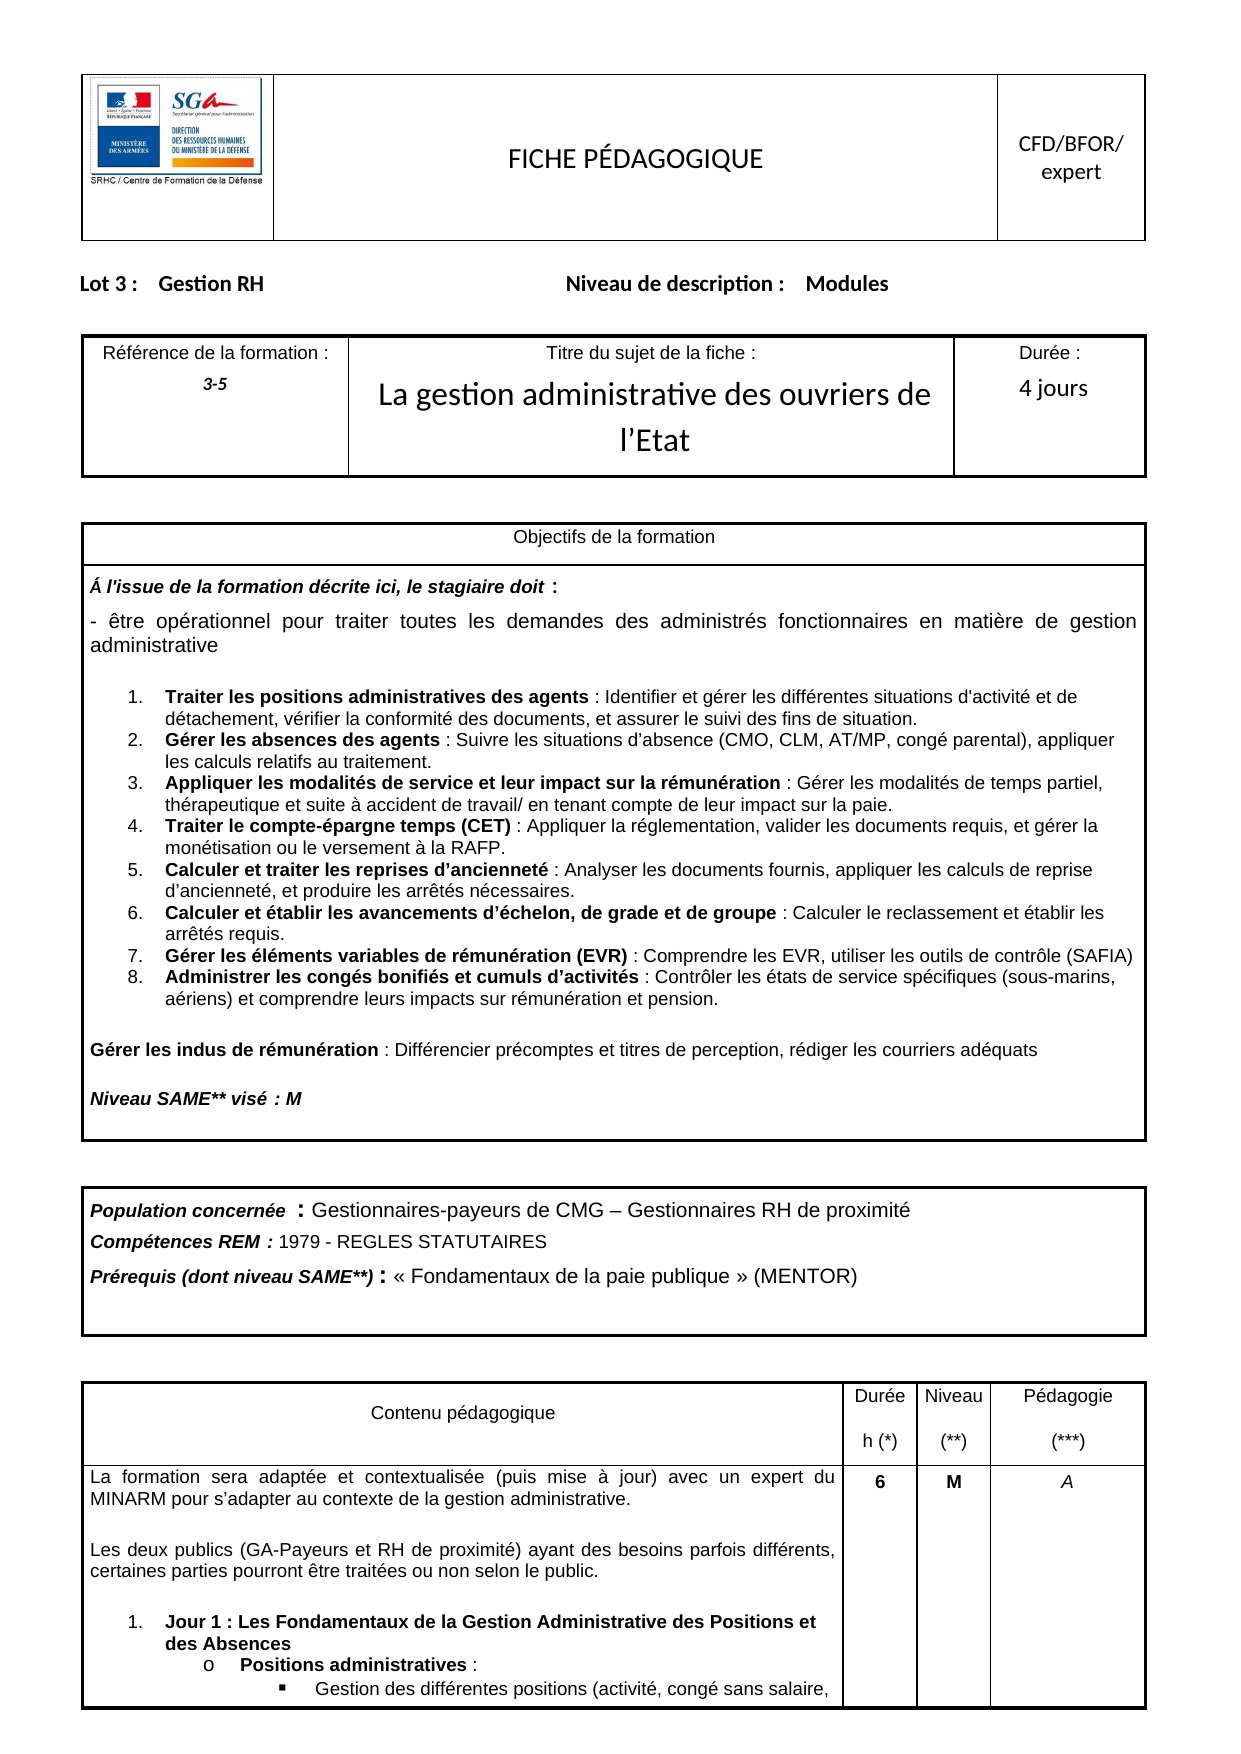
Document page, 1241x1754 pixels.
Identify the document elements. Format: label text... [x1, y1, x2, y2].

table_header Population concernée : Gestionnaires-payeurs de CMG – Gestionnaires RH de proximité Compétences REM : 1979 - REGLES STATUTAIRES Prérequis (dont niveau SAME**) : « Fondamentaux de la paie publique » (MENTOR) [84, 1189, 1144, 1334]
table_header Durée : 4 jours [955, 338, 1144, 475]
table_header Référence de la formation : 3-5 [84, 338, 348, 475]
table_cell 6 6 6 6 [844, 1466, 916, 1706]
table_header Lot 3 : Gestion RH [72, 269, 558, 315]
table_cell Á l'issue de la formation décrite ici, le stagiaire doit : - être opérationnel pour traiter toutes les demandes des administrés fonctionnaires en matière de gestion administrative Traiter les positions administratives des agents : Identifier et gérer les différentes situations d'activité et de détachement, vérifier la conformité des documents, et assurer le suivi des fins de situation. Gérer les absences des agents : Suivre les situations d’absence (CMO, CLM, AT/MP, congé parental), appliquer les calculs relatifs au traitement. Appliquer les modalités de service et leur impact sur la rémunération : Gérer les modalités de temps partiel, thérapeutique et suite à accident de travail/ en tenant compte de leur impact sur la paie. Traiter le compte-épargne temps (CET) : Appliquer la réglementation, valider les documents requis, et gérer la monétisation ou le versement à la RAFP. Calculer et traiter les reprises d’ancienneté : Analyser les documents fournis, appliquer les calculs de reprise d’ancienneté, et produire les arrêtés nécessaires. Calculer et établir les avancements d’échelon, de grade et de groupe : Calculer le reclassement et établir les arrêtés requis. Gérer les éléments variables de rémunération (EVR) : Comprendre les EVR, utiliser les outils de contrôle (SAFIA) Administrer les congés bonifiés et cumuls d’activités : Contrôler les états de service spécifiques (sous-marins, aériens) et comprendre leurs impacts sur rémunération et pension. Gérer les indus de rémunération : Différencier précomptes et titres de perception, rédiger les courriers adéquats Niveau SAME** visé : [84, 566, 1144, 1139]
table_header Niveau (**) [918, 1384, 990, 1465]
table_header Durée h (*) [844, 1384, 916, 1465]
table_cell [918, 1466, 990, 1706]
table_header Contenu pédagogique [84, 1384, 842, 1465]
table_header Objectifs de la formation [84, 525, 1144, 564]
table_header Niveau de description : [558, 269, 1135, 315]
table_cell A [991, 1466, 1144, 1706]
table_header Pédagogie (***) [991, 1384, 1144, 1465]
table_header Titre du sujet de la fiche : [349, 338, 953, 475]
picture [89, 75, 263, 185]
